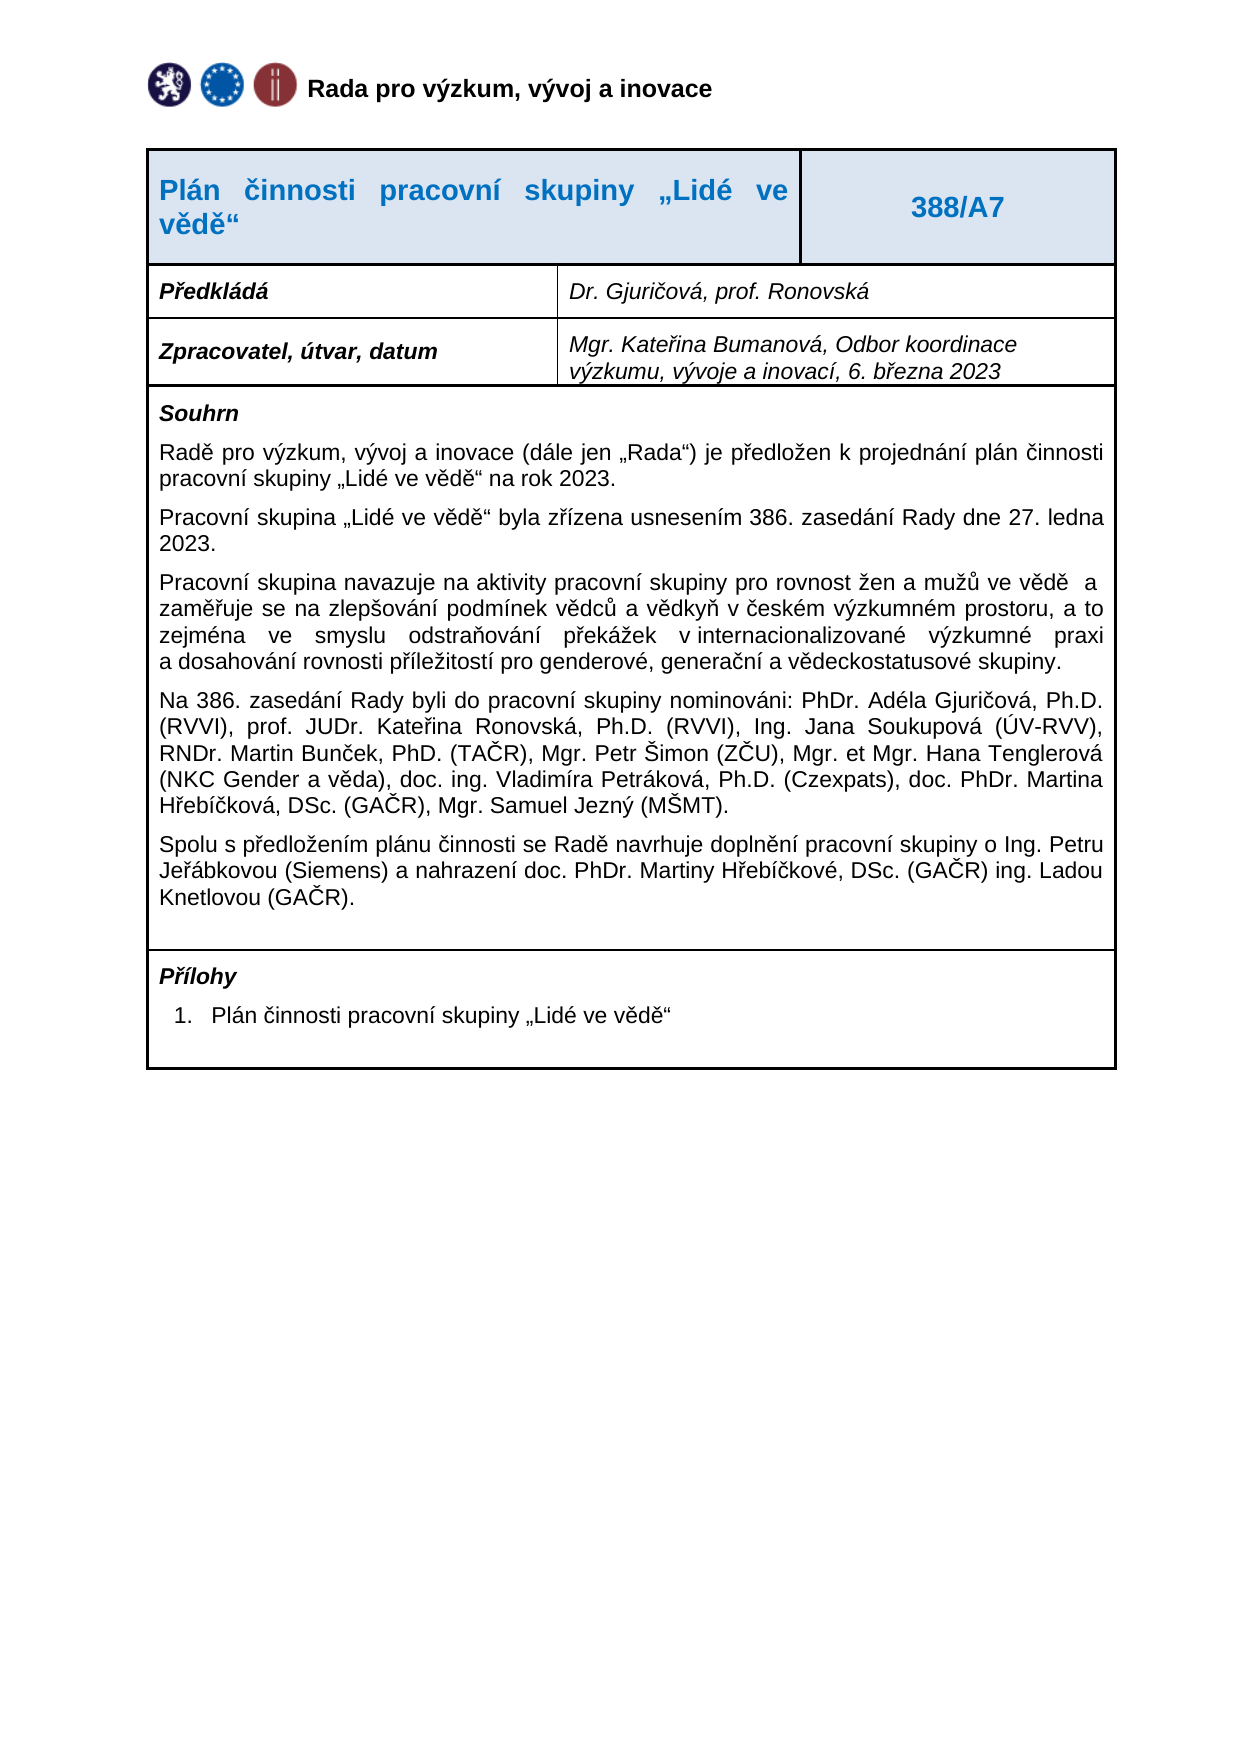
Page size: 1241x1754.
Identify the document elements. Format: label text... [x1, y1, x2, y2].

table_cell Předkládá [149, 266, 557, 317]
table_cell Přílohy Plán činnosti pracovní skupiny „Lidé ve vědě“ [149, 951, 1114, 1067]
table_cell Dr. Gjuričová, prof. Ronovská [558, 266, 1114, 317]
table_header 388/A7 [802, 151, 1114, 263]
table_cell Mgr. Kateřina Bumanová, Odbor koordinace výzkumu, vývoje a inovací, 6. března 2023 [558, 319, 1114, 384]
table_cell Zpracovatel, útvar, datum [149, 319, 557, 384]
table_cell Souhrn Radě pro výzkum, vývoj a inovace (dále jen „Rada“) je předložen k projednání plán činnosti pracovní skupiny „Lidé ve vědě“ na rok 2023. Pracovní skupina „Lidé ve vědě“ byla zřízena usnesením 386. zasedání Rady dne 27. ledna 2023. Pracovní skupina navazuje na aktivity pracovní skupiny pro rovnost žen a mužů ve vědě a zaměřuje se na zlepšování podmínek vědců a vědkyň v českém výzkumném prostoru, a to zejména ve smyslu odstraňování překážek v internacionalizované výzkumné praxi a dosahování rovnosti příležitostí pro genderové, generační a vědeckostatusové skupiny. Na 386. zasedání Rady byli do pracovní skupiny nominováni: PhDr. Adéla Gjuričová, Ph.D. (RVVI), prof. JUDr. Kateřina Ronovská, Ph.D. (RVVI), Ing. Jana Soukupová (ÚV-RVV), RNDr. Martin Bunček, PhD. (TAČR), Mgr. Petr Šimon (ZČU), Mgr. et Mgr. Hana Tenglerová (NKC Gender a věda), doc. ing. Vladimíra Petráková, Ph.D. (Czexpats), doc. PhDr. Martina Hřebíčková, DSc. (GAČR), Mgr. Samuel Jezný (MŠMT). Spolu s předložením plánu činnosti se Radě navrhuje doplnění pracovní skupiny o Ing. Petru Jeřábkovou (Siemens) a nahrazení doc. PhDr. Martiny Hřebíčkové, DSc. (GAČR) ing. Ladou Knetlovou (GAČR). [149, 387, 1114, 949]
picture [147, 62, 298, 108]
table_header Plán činnosti pracovní skupiny „Lidé ve vědě“ [149, 151, 799, 263]
